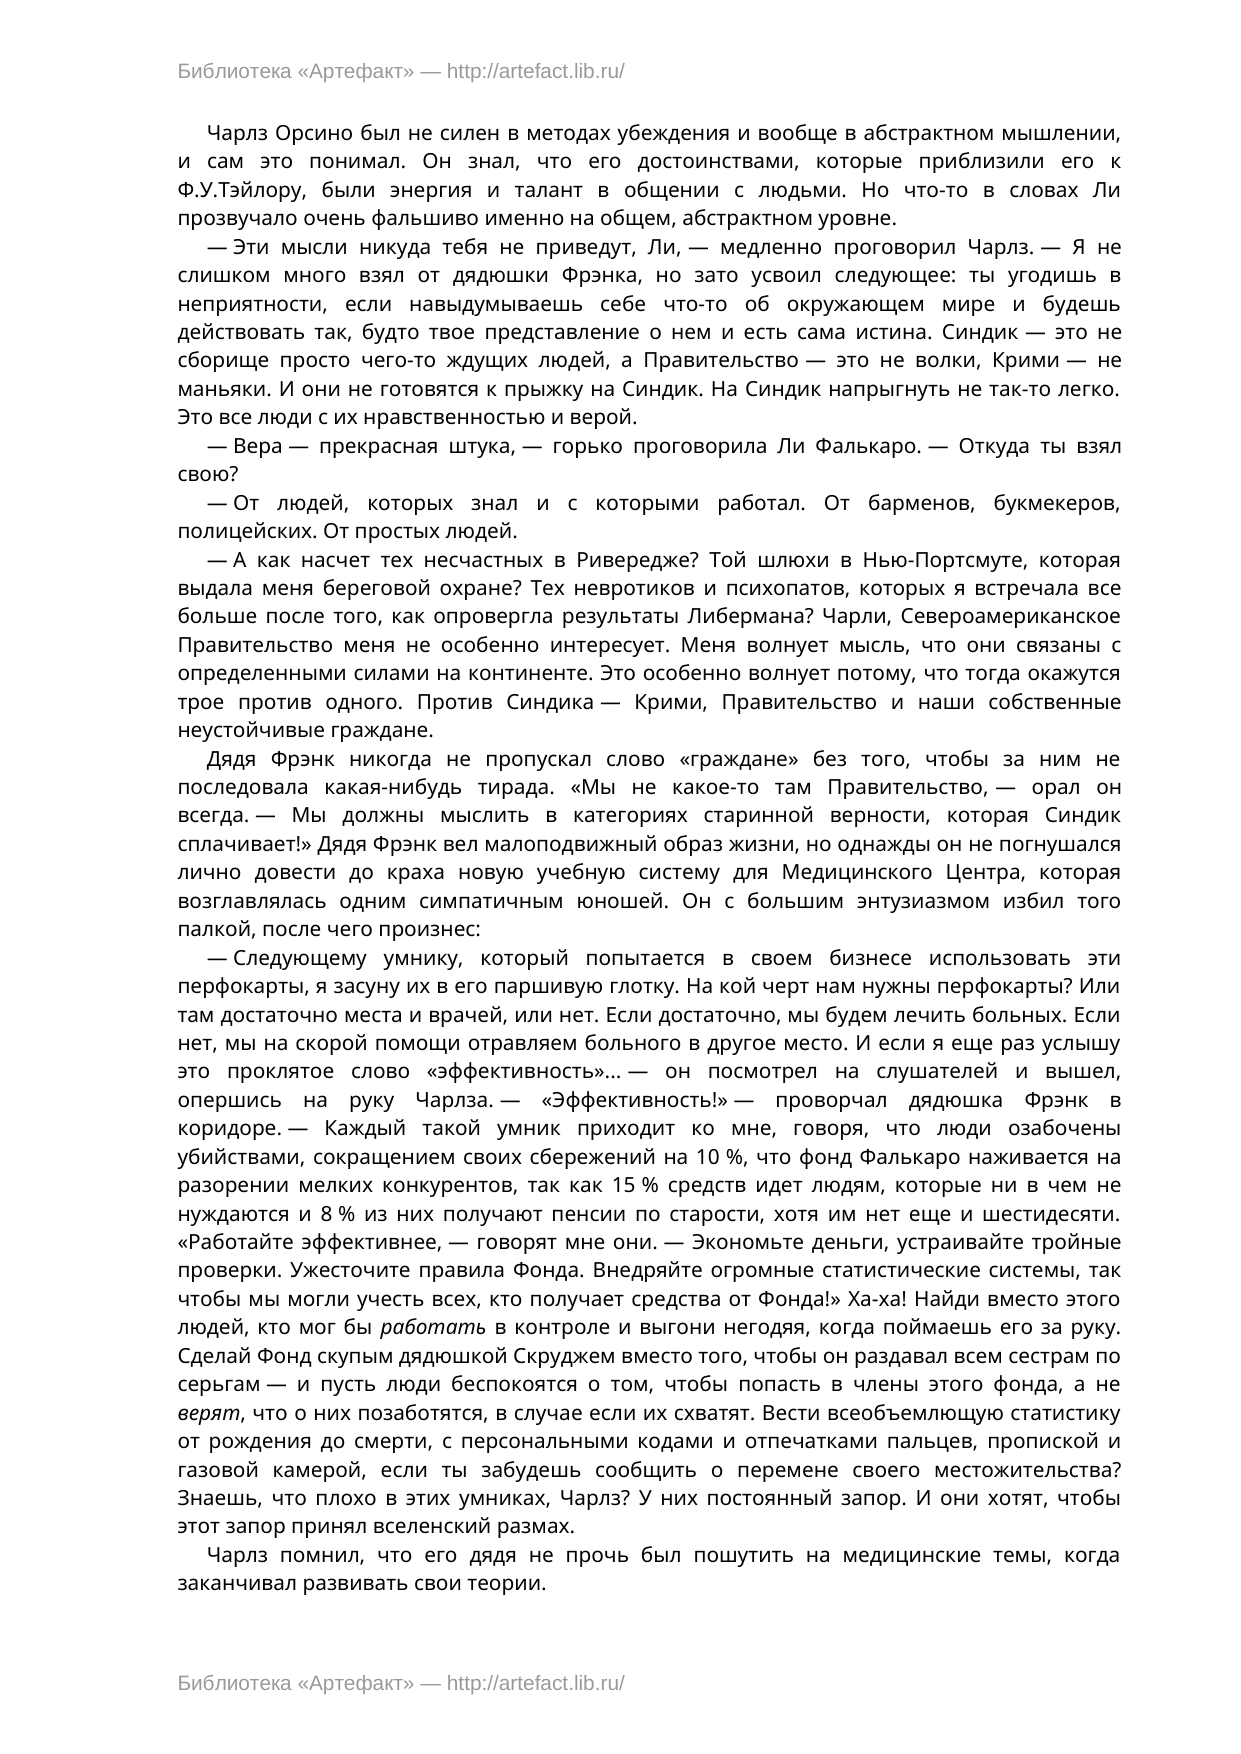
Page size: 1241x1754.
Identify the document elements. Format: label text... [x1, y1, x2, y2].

text — Эти мысли никуда тебя не приведут, Ли, — медленно проговорил Чарлз. — Я не слишком много взял от дядюшки Фрэнка, но зато усвоил следующее: ты угодишь в неприятности, если навыдумываешь себе что-то об окружающем мире и будешь действовать так, будто твое представление о нем и есть сама истина. Синдик — это не сборище просто чего-то ждущих людей, а Правительство — это не волки, Крими — не маньяки. И они не готовятся к прыжку на Синдик. На Синдик напрыгнуть не так-то легко. Это все люди с их нравственностью и верой. [177, 232, 1122, 431]
text Чарлз помнил, что его дядя не прочь был пошутить на медицинские темы, когда заканчивал развивать свои теории. [177, 1540, 1122, 1597]
text — Следующему умнику, который попытается в своем бизнесе использовать эти перфокарты, я засуну их в его паршивую глотку. На кой черт нам нужны перфокарты? Или там достаточно места и врачей, или нет. Если достаточно, мы будем лечить больных. Если нет, мы на скорой помощи отравляем больного в другое место. И если я еще раз услышу это проклятое слово «эффективность»... — он посмотрел на слушателей и вышел, опершись на руку Чарлза. — «Эффективность!» — проворчал дядюшка Фрэнк в коридоре. — Каждый такой умник приходит ко мне, говоря, что люди озабочены убийствами, сокращением своих сбережений на 10 %, что фонд Фалькаро наживается на разорении мелких конкурентов, так как 15 % средств идет людям, которые ни в чем не нуждаются и 8 % из них получают пенсии по старости, хотя им нет еще и шестидесяти. «Работайте эффективнее, — говорят мне они. — Экономьте деньги, устраивайте тройные проверки. Ужесточите правила Фонда. Внедряйте огромные статистические системы, так чтобы мы могли учесть всех, кто получает средства от Фонда!» Ха-ха! Найди вместо этого людей, кто мог бы работать в контроле и выгони негодяя, когда поймаешь его за руку. Сделай Фонд скупым дядюшкой Скруджем вместо того, чтобы он раздавал всем сестрам по серьгам — и пусть люди беспокоятся о том, чтобы попасть в члены этого фонда, а не верят, что о них позаботятся, в случае если их схватят. Вести всеобъемлющую статистику от рождения до смерти, с персональными кодами и отпечатками пальцев, пропиской и газовой камерой, если ты забудешь сообщить о перемене своего местожительства? Знаешь, что плохо в этих умниках, Чарлз? У них постоянный запор. И они хотят, чтобы этот запор принял вселенский размах. [177, 943, 1122, 1540]
text Чарлз Орсино был не силен в методах убеждения и вообще в абстрактном мышлении, и сам это понимал. Он знал, что его достоинствами, которые приблизили его к Ф.У.Тэйлору, были энергия и талант в общении с людьми. Но что-то в словах Ли прозвучало очень фальшиво именно на общем, абстрактном уровне. [177, 118, 1122, 232]
text — А как насчет тех несчастных в Ривередже? Той шлюхи в Нью-Портсмуте, которая выдала меня береговой охране? Тех невротиков и психопатов, которых я встречала все больше после того, как опровергла результаты Либермана? Чарли, Североамериканское Правительство меня не особенно интересует. Меня волнует мысль, что они связаны с определенными силами на континенте. Это особенно волнует потому, что тогда окажутся трое против одного. Против Синдика — Крими, Правительство и наши собственные неустойчивые граждане. [177, 545, 1122, 744]
text Дядя Фрэнк никогда не пропускал слово «граждане» без того, чтобы за ним не последовала какая-нибудь тирада. «Мы не какое-то там Правительство, — орал он всегда. — Мы должны мыслить в категориях старинной верности, которая Синдик сплачивает!» Дядя Фрэнк вел малоподвижный образ жизни, но однажды он не погнушался лично довести до краха новую учебную систему для Медицинского Центра, которая возглавлялась одним симпатичным юношей. Он с большим энтузиазмом избил того палкой, после чего произнес: [177, 744, 1122, 943]
text — От людей, которых знал и с которыми работал. От барменов, букмекеров, полицейских. От простых людей. [177, 488, 1122, 545]
text — Вера — прекрасная штука, — горько проговорила Ли Фалькаро. — Откуда ты взял свою? [177, 431, 1122, 488]
